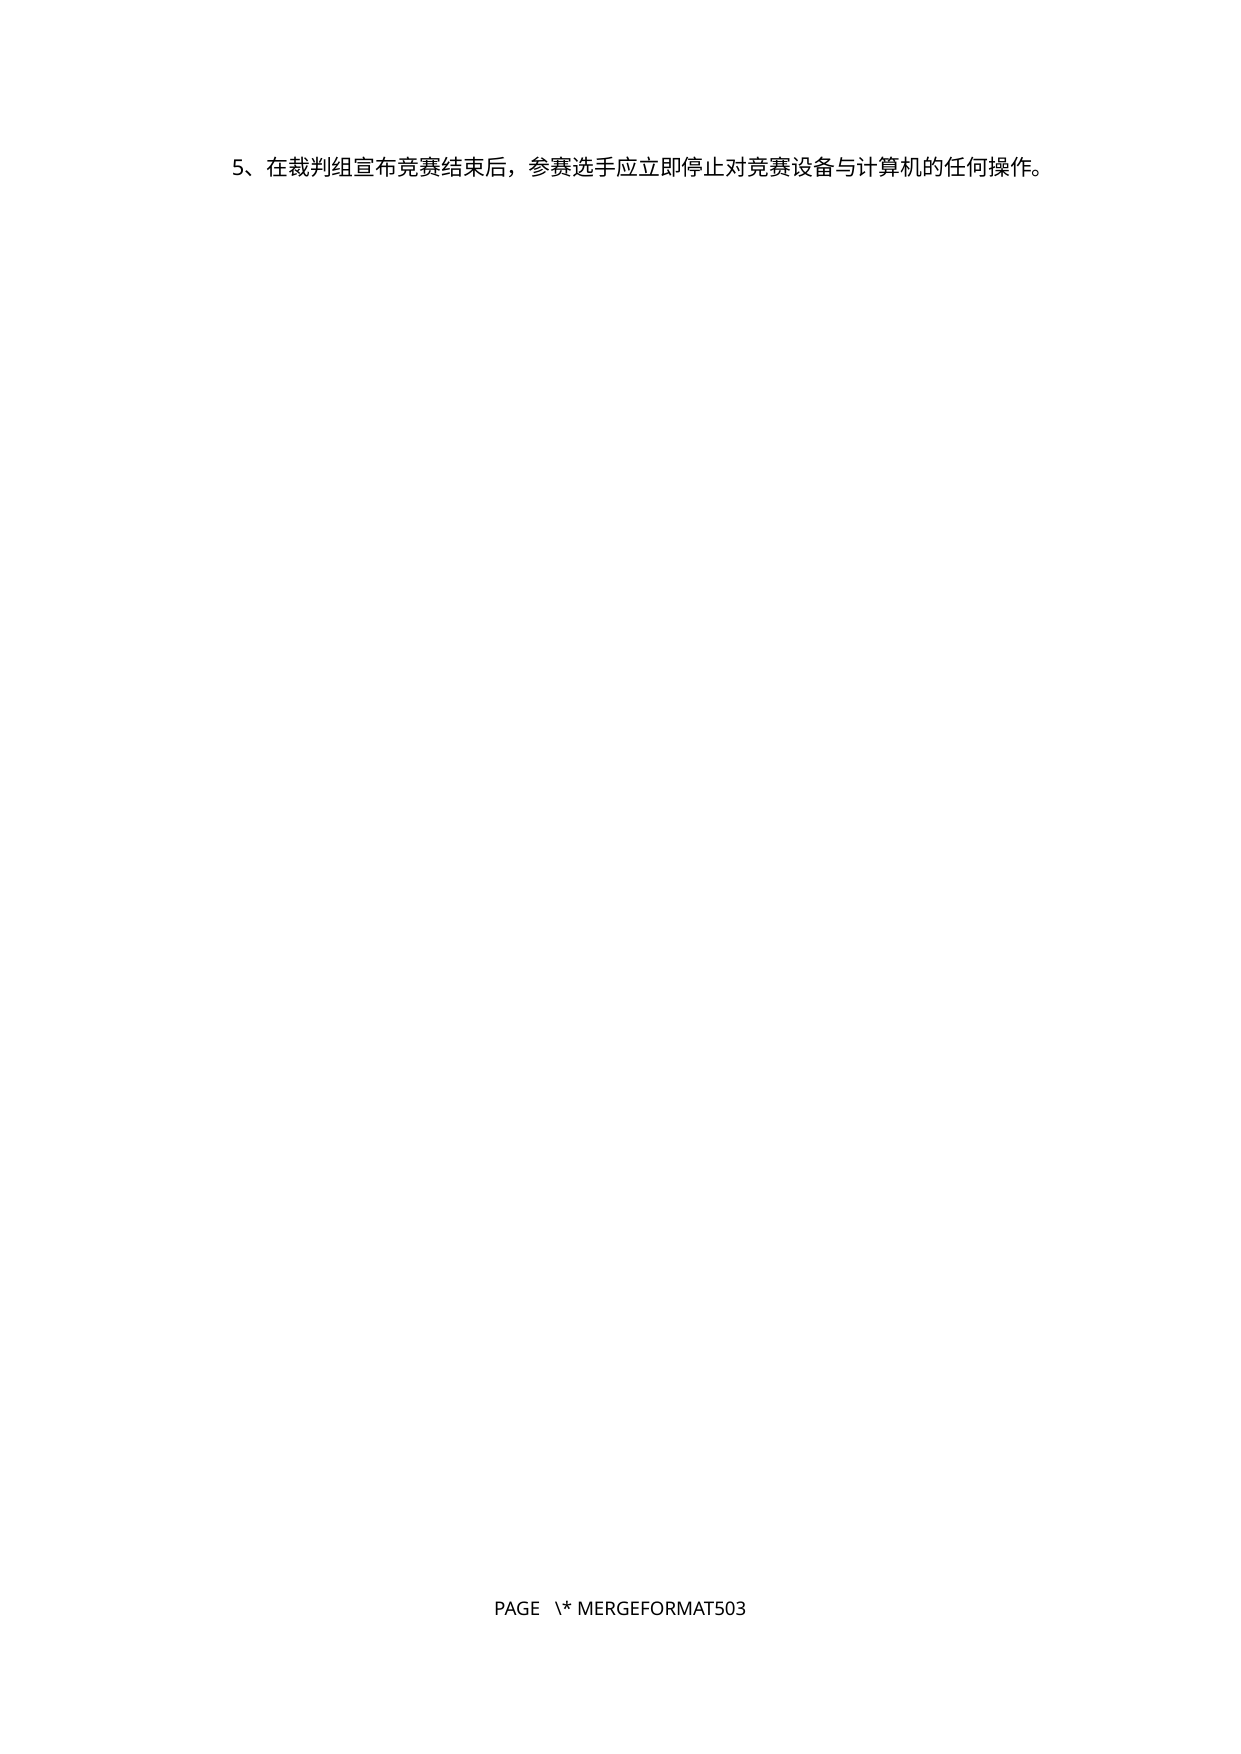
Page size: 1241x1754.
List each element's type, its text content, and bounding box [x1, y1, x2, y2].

text 5、在裁判组宣布竞赛结束后，参赛选手应立即停止对竞赛设备与计算机的任何操作。 [187, 150, 1053, 182]
